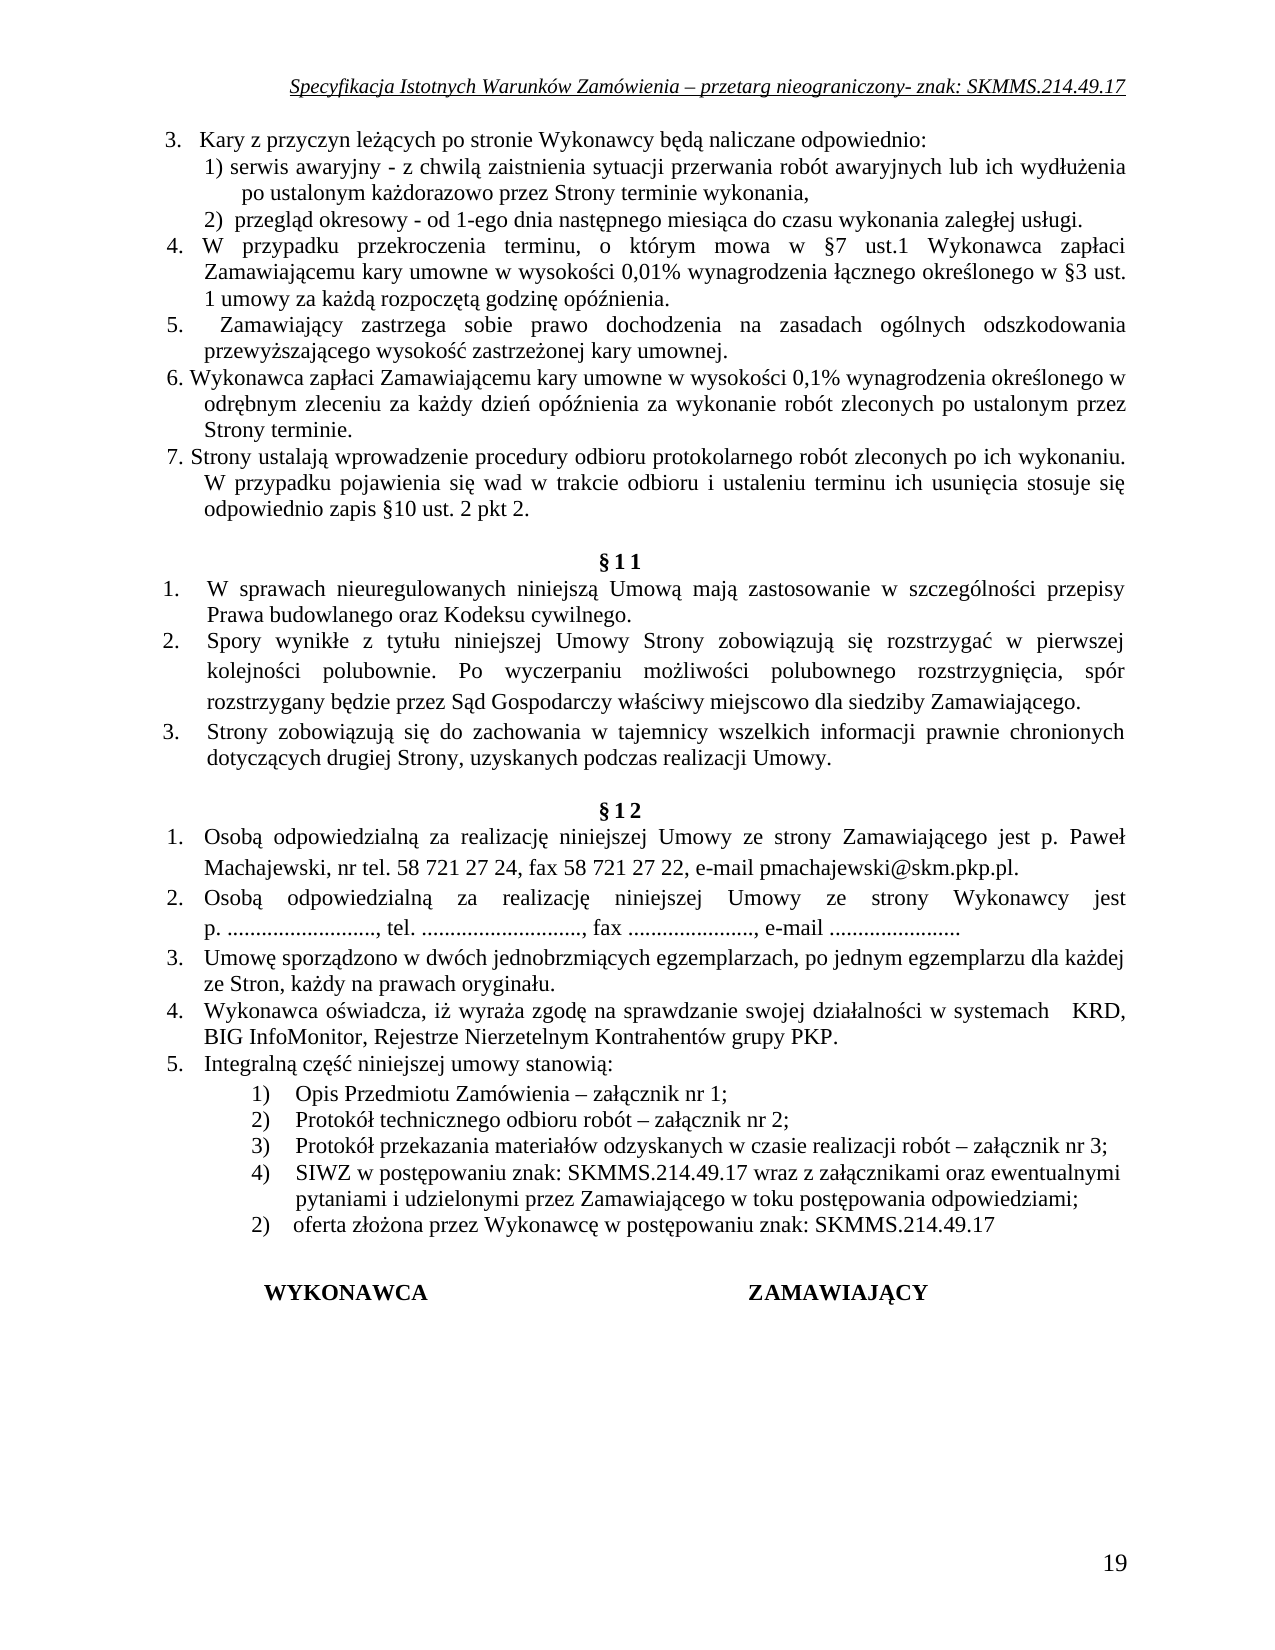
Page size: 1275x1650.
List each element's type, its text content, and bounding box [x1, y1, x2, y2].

list Protokół technicznego odbioru robót – załącznik nr 2; [251, 1106, 1127, 1132]
text 4. W przypadku przekroczenia terminu, o którym mowa w §7 ust.1 Wykonawca zapłaci Zamawiającemu kary umowne w wysokości 0,01% wynagrodzenia łącznego określonego w §3 ust. 1 umowy za każdą rozpoczętą godzinę opóźnienia. [166, 232, 1127, 311]
list Integralną część niniejszej umowy stanowią: [166, 1049, 1126, 1076]
list Spory wynikłe z tytułu niniejszej Umowy Strony zobowiązują się rozstrzygać w pierwszej kolejności polubownie. Po wyczerpaniu możliwości polubownego rozstrzygnięcia, spór rozstrzygany będzie przez Sąd Gospodarczy właściwy miejscowo dla siedziby Zamawiającego. [162, 627, 1126, 714]
list SIWZ w postępowaniu znak: SKMMS.214.49.17 wraz z załącznikami oraz ewentualnymi pytaniami i udzielonymi przez Zamawiającego w toku postępowania odpowiedziami; [251, 1159, 1127, 1212]
list Strony zobowiązują się do zachowania w tajemnicy wszelkich informacji prawnie chronionych dotyczących drugiej Strony, uzyskanych podczas realizacji Umowy. [162, 718, 1126, 771]
list W sprawach nieuregulowanych niniejszą Umową mają zastosowanie w szczególności przepisy Prawa budowlanego oraz Kodeksu cywilnego. [162, 574, 1126, 627]
text 2) oferta złożona przez Wykonawcę w postępowaniu znak: SKMMS.214.49.17 [251, 1212, 1127, 1238]
text 7. Strony ustalają wprowadzenie procedury odbioru protokolarnego robót zleconych po ich wykonaniu. W przypadku pojawienia się wad w trakcie odbioru i ustaleniu terminu ich usunięcia stosuje się odpowiednio zapis §10 ust. 2 pkt 2. [166, 443, 1127, 522]
list Osobą odpowiedzialną za realizację niniejszej Umowy ze strony Wykonawcy jest p. .........................., tel. ............................, fax ......................, e-mail ....................... [166, 884, 1127, 940]
text §12 [166, 797, 1073, 823]
list Opis Przedmiotu Zamówienia – załącznik nr 1; [251, 1080, 1127, 1106]
list Wykonawca oświadcza, iż wyraża zgodę na sprawdzanie swojej działalności w systemach KRD, BIG InfoMonitor, Rejestrze Nierzetelnym Kontrahentów grupy PKP. [166, 997, 1127, 1049]
text §11 [166, 548, 1073, 574]
list Umowę sporządzono w dwóch jednobrzmiących egzemplarzach, po jednym egzemplarzu dla każdej ze Stron, każdy na prawach oryginału. [166, 944, 1126, 997]
text 2) przegląd okresowy - od 1-ego dnia następnego miesiąca do czasu wykonania zaległej usługi. [204, 206, 1127, 232]
text 3. Kary z przyczyn leżących po stronie Wykonawcy będą naliczane odpowiednio: [148, 127, 1127, 153]
text 1) serwis awaryjny - z chwilą zaistnienia sytuacji przerwania robót awaryjnych lub ich wydłużenia po ustalonym każdorazowo przez Strony terminie wykonania, [204, 153, 1127, 206]
text 6. Wykonawca zapłaci Zamawiającemu kary umowne w wysokości 0,1% wynagrodzenia określonego w odrębnym zleceniu za każdy dzień opóźnienia za wykonanie robót zleconych po ustalonym przez Strony terminie. [166, 364, 1127, 443]
list Protokół przekazania materiałów odzyskanych w czasie realizacji robót – załącznik nr 3; [251, 1132, 1127, 1159]
text WYKONAWCA ZAMAWIAJĄCY [166, 1279, 1073, 1305]
text 5. Zamawiający zastrzega sobie prawo dochodzenia na zasadach ogólnych odszkodowania przewyższającego wysokość zastrzeżonej kary umownej. [166, 311, 1127, 364]
list Osobą odpowiedzialną za realizację niniejszej Umowy ze strony Zamawiającego jest p. Paweł Machajewski, nr tel. 58 721 27 24, fax 58 721 27 22, e-mail pmachajewski@skm.pkp.pl. [166, 823, 1127, 880]
